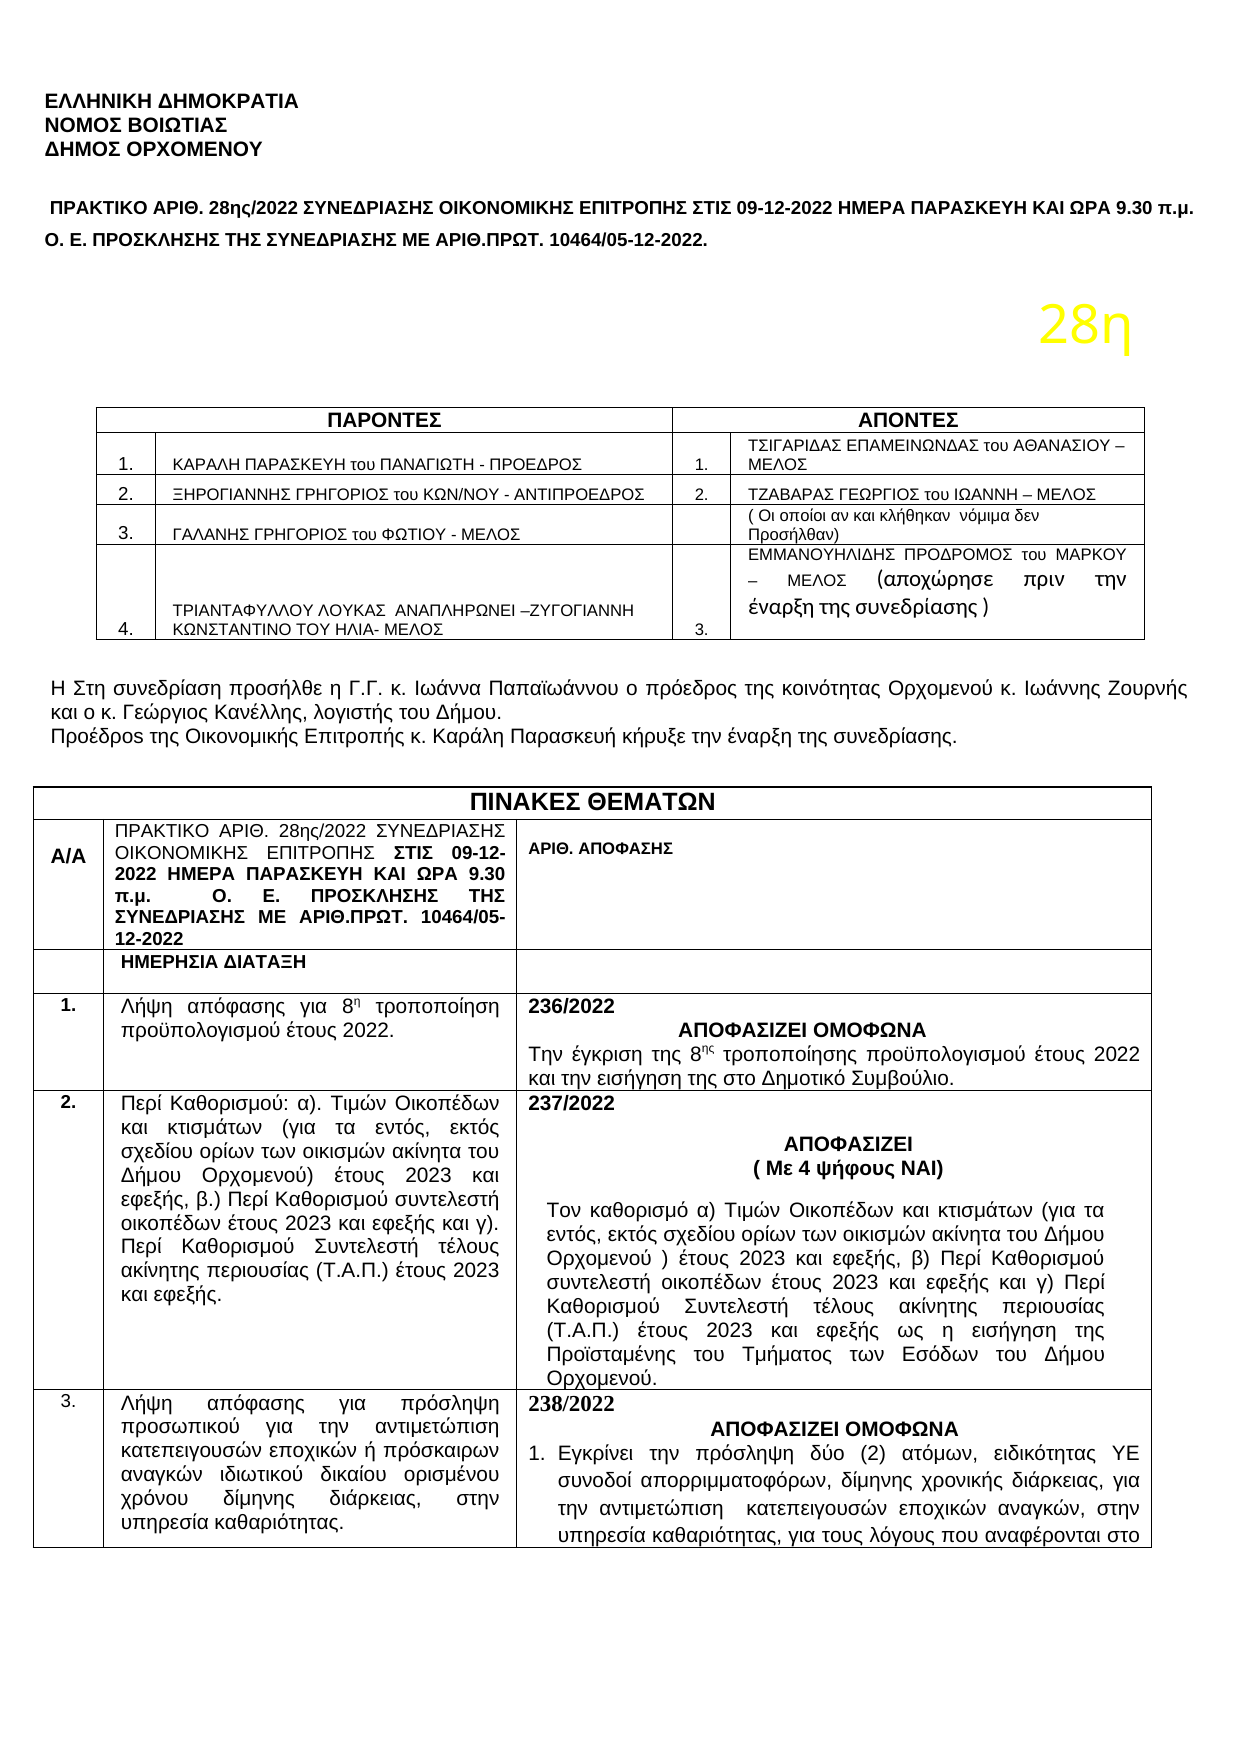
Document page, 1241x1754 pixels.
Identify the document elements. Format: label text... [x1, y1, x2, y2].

table_cell ΤΣΙΓΑΡΙΔΑΣ ΕΠΑΜΕΙΝΩΝΔΑΣ του ΑΘΑΝΑΣΙΟΥ – ΜΕΛΟΣ [731, 433, 1144, 474]
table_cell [104, 1390, 516, 1547]
table_cell 3. [97, 505, 155, 544]
text H Στη συνεδρίαση προσήλθε η Γ.Γ. κ. Ιωάννα Παπαϊωάννου ο πρόεδρος της κοινότητας Ορχομενού κ. Ιωάννης Ζουρνής και ο κ. Γεώργιος Κανέλλης, λογιστής του Δήμου. [50, 676, 1190, 724]
text Προέδροs της Οικονομικής Επιτροπής κ. Καράλη Παρασκευή κήρυξε την έναρξη της συνεδρίασης. [50, 724, 1190, 748]
table_cell 2. [97, 475, 155, 504]
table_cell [517, 1390, 1151, 1547]
table_cell 4. [97, 545, 155, 639]
table_header ΠΑΡΟΝΤΕΣ [97, 408, 672, 432]
table_header ΑΠΟΝΤΕΣ [673, 408, 1144, 432]
table_cell 1. [97, 433, 155, 474]
table_cell ΠΡΑΚΤΙΚΟ ΑΡΙΘ. 28ης/2022 ΣΥΝΕΔΡΙΑΣΗΣ ΟΙΚΟΝΟΜΙΚΗΣ ΕΠΙΤΡΟΠΗΣ ΣΤΙΣ 09-12-2022 ΗΜΕΡΑ ΠΑΡΑΣΚΕΥΗ ΚΑΙ ΩΡΑ 9.30 π.μ. Ο. Ε. ΠΡΟΣΚΛΗΣΗΣ ΤΗΣ ΣΥΝΕΔΡΙΑΣΗΣ ΜΕ ΑΡΙΘ.ΠΡΩΤ. 10464/05-12-2022 [104, 820, 516, 949]
table_cell 236/2022 ΑΠΟΦΑΣΙΖΕΙ ΟΜΟΦΩΝΑ Την έγκριση της 8ης τροποποίησης προϋπολογισμού έτους 2022 και την εισήγηση της στο Δημοτικό Συμβούλιο. [517, 994, 1151, 1089]
text ΔΗΜΟΣ ΟΡΧΟΜΕΝΟΥ [44, 137, 1196, 161]
table_cell 1. [34, 994, 103, 1089]
table_cell 3. [673, 545, 730, 639]
table_cell [517, 950, 1151, 993]
table_cell 237/2022 ΑΠΟΦΑΣΙΖΕΙ ( Με 4 ψήφους ΝΑΙ) Τον καθορισμό α) Τιμών Οικοπέδων και κτισμάτων (για τα εντός, εκτός σχεδίου ορίων των οικισμών ακίνητα του Δήμου Ορχομενού ) έτους 2023 και εφεξής, β) Περί Καθορισμού συντελεστή οικοπέδων έτους 2023 και εφεξής και γ) Περί Καθορισμού Συντελεστή τέλους ακίνητης περιουσίας (Τ.Α.Π.) έτους 2023 και εφεξής ως η εισήγηση της Προϊσταμένης του Τμήματος των Εσόδων του Δήμου Ορχομενού. [517, 1091, 1151, 1389]
table_cell ΚΑΡΑΛΗ ΠΑΡΑΣΚΕΥΗ του ΠΑΝΑΓΙΩΤΗ - ΠΡΟΕΔΡΟΣ [156, 433, 672, 474]
table_cell 1. [673, 433, 730, 474]
table_cell ΞΗΡΟΓΙΑΝΝΗΣ ΓΡΗΓΟΡΙΟΣ του ΚΩΝ/ΝΟΥ - ΑΝΤΙΠΡΟΕΔΡΟΣ [156, 475, 672, 504]
text ΕΛΛΗΝΙΚΗ ΔΗΜΟΚΡΑΤΙΑ [44, 89, 1196, 113]
table_cell ΓΑΛΑΝΗΣ ΓΡΗΓΟΡΙΟΣ του ΦΩΤΙΟΥ - ΜΕΛΟΣ [156, 505, 672, 544]
text 28η [44, 285, 1196, 359]
table_cell [34, 950, 103, 993]
table_cell ( Οι οποίοι αν και κλήθηκαν νόμιμα δεν Προσήλθαν) [731, 505, 1144, 544]
table_cell Α/Α [34, 820, 103, 949]
text ΠΡΑΚΤΙΚΟ ΑΡΙΘ. 28ης/2022 ΣΥΝΕΔΡΙΑΣΗΣ ΟΙΚΟΝΟΜΙΚΗΣ ΕΠΙΤΡΟΠΗΣ ΣΤΙΣ 09-12-2022 ΗΜΕΡΑ ΠΑΡΑΣΚΕΥΗ ΚΑΙ ΩΡΑ 9.30 π.μ. Ο. Ε. ΠΡΟΣΚΛΗΣΗΣ ΤΗΣ ΣΥΝΕΔΡΙΑΣΗΣ ΜΕ ΑΡΙΘ.ΠΡΩΤ. 10464/05-12-2022. [44, 196, 1196, 250]
table_cell 2. [34, 1091, 103, 1389]
table_cell Περί Καθορισμού: α). Τιμών Οικοπέδων και κτισμάτων (για τα εντός, εκτός σχεδίου ορίων των οικισμών ακίνητα του Δήμου Ορχομενού) έτους 2023 και εφεξής, β.) Περί Καθορισμού συντελεστή οικοπέδων έτους 2023 και εφεξής και γ). Περί Καθορισμού Συντελεστή τέλους ακίνητης περιουσίας (Τ.Α.Π.) έτους 2023 και εφεξής. [104, 1091, 516, 1389]
table_cell Λήψη απόφασης για 8η τροποποίηση προϋπολογισμού έτους 2022. [104, 994, 516, 1089]
table_cell ΤΖΑΒΑΡΑΣ ΓΕΩΡΓΙΟΣ του ΙΩΑΝΝΗ – ΜΕΛΟΣ [731, 475, 1144, 504]
table_cell 2. [673, 475, 730, 504]
table_cell [673, 505, 730, 544]
table_cell 3. [34, 1390, 103, 1547]
text ΝΟΜΟΣ ΒΟΙΩΤΙΑΣ [44, 113, 1196, 137]
table_header ΠΙΝΑΚΕΣ ΘΕΜΑΤΩΝ [34, 788, 1151, 819]
table_cell ΑΡΙΘ. ΑΠΟΦΑΣΗΣ [517, 820, 1151, 949]
table_cell ΤΡΙΑΝΤΑΦΥΛΛΟΥ ΛΟΥΚΑΣ ΑΝΑΠΛΗΡΩΝΕΙ –ΖΥΓΟΓΙΑΝΝΗ ΚΩΝΣΤΑΝΤΙΝΟ ΤΟΥ ΗΛΙΑ- ΜΕΛΟΣ [156, 545, 672, 639]
table_cell ΗΜΕΡΗΣΙΑ ΔΙΑΤΑΞΗ [104, 950, 516, 993]
table_cell ΕΜΜΑΝΟΥΗΛΙΔΗΣ ΠΡΟΔΡΟΜΟΣ του ΜΑΡΚΟΥ – ΜΕΛΟΣ (αποχώρησε πριν την έναρξη της συνεδρίασης ) [731, 545, 1144, 639]
